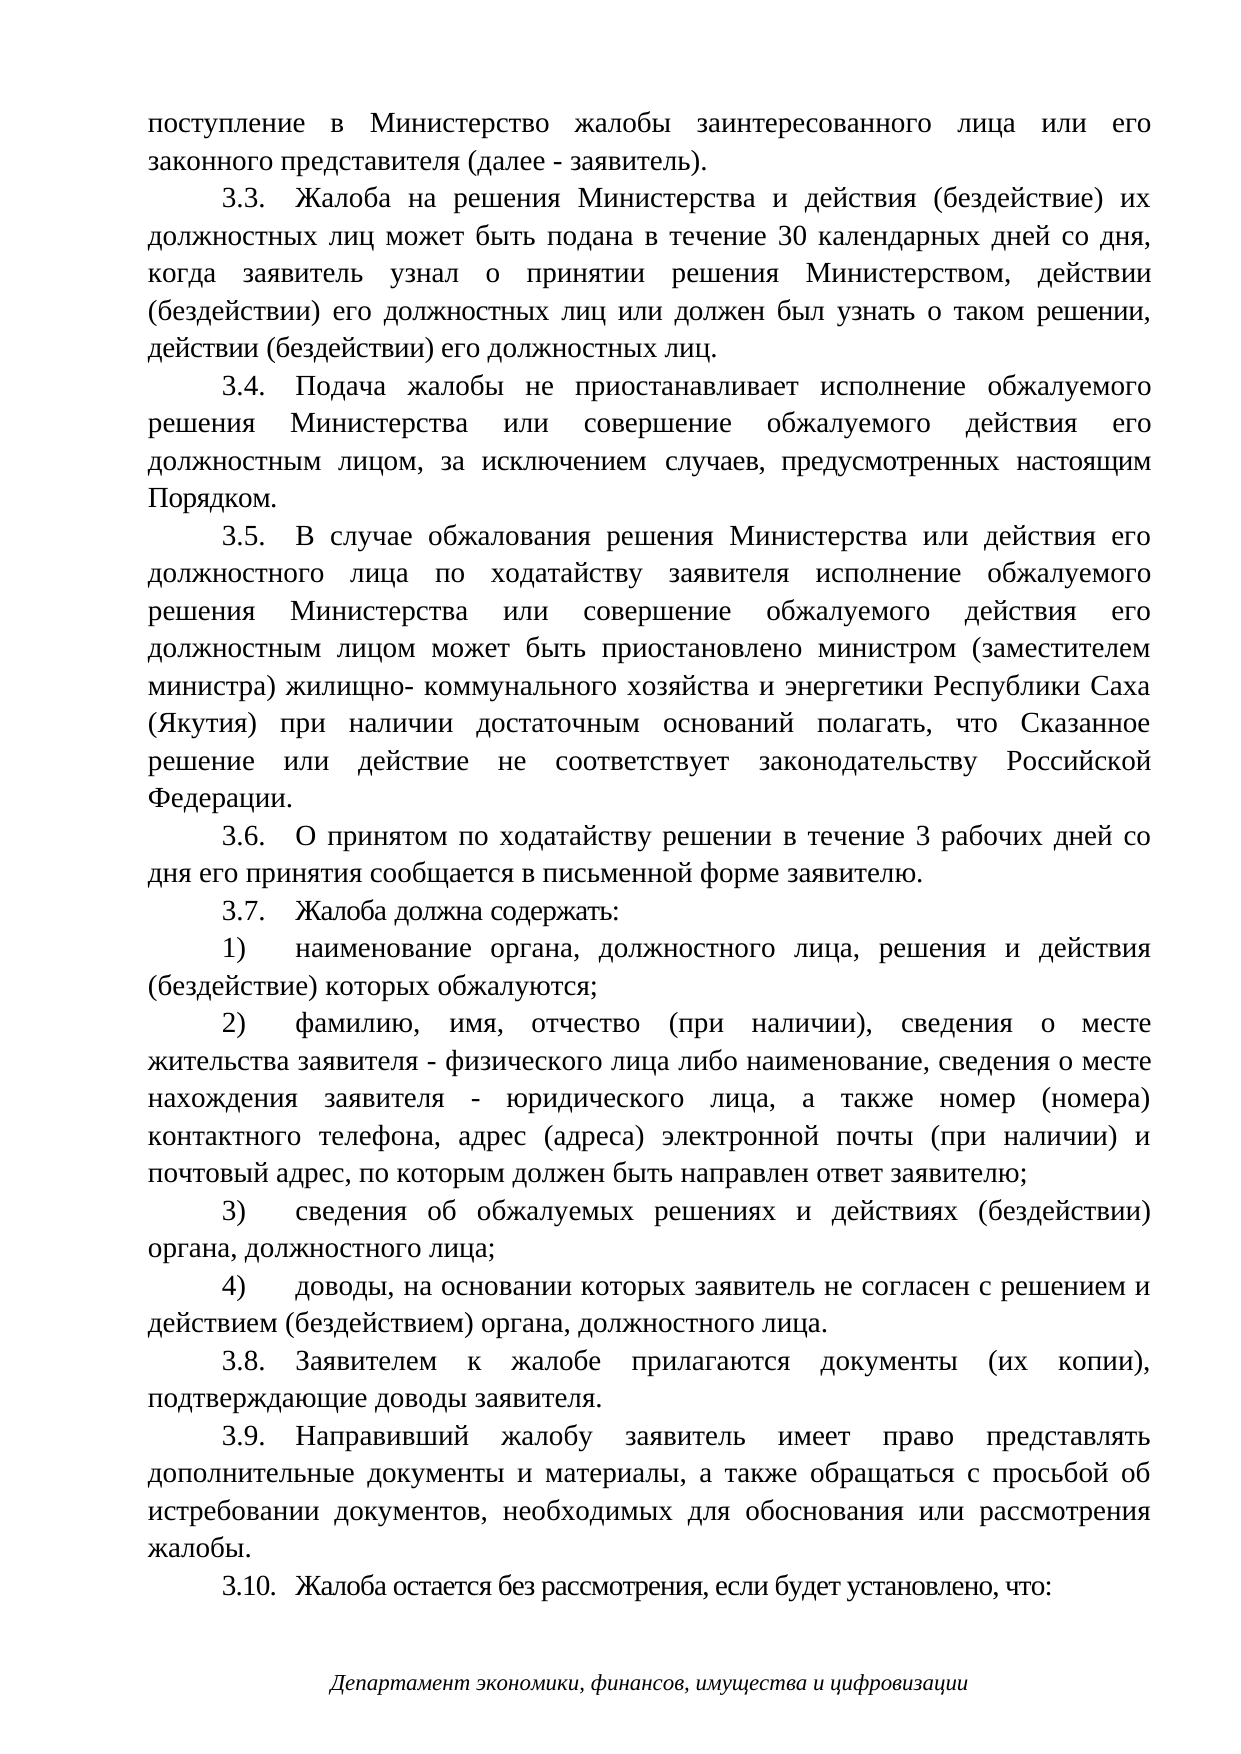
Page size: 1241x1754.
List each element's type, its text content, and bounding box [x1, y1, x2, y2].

list Жалоба должна содержать: [148, 890, 1152, 928]
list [148, 103, 1152, 178]
list Заявителем к жалобе прилагаются документы (их копии), подтверждающие доводы заявителя. [148, 1340, 1152, 1415]
list доводы, на основании которых заявитель не согласен с решением и действием (бездействием) органа, должностного лица. [148, 1265, 1152, 1340]
list Направивший жалобу заявитель имеет право представлять дополнительные документы и материалы, а также обращаться с просьбой об истребовании документов, необходимых для обоснования или рассмотрения жалобы. [148, 1415, 1152, 1565]
list О принятом по ходатайству решении в течение 3 рабочих дней со дня его принятия сообщается в письменной форме заявителю. [148, 815, 1152, 890]
list наименование органа, должностного лица, решения и действия (бездействие) которых обжалуются; [148, 928, 1152, 1003]
list фамилию, имя, отчество (при наличии), сведения о месте жительства заявителя - физического лица либо наименование, сведения о месте нахождения заявителя - юридического лица, а также номер (номера) контактного телефона, адрес (адреса) электронной почты (при наличии) и почтовый адрес, по которым должен быть направлен ответ заявителю; [148, 1003, 1152, 1190]
list Подача жалобы не приостанавливает исполнение обжалуемого решения Министерства или совершение обжалуемого действия его должностным лицом, за исключением случаев, предусмотренных настоящим Порядком. [148, 365, 1152, 515]
list В случае обжалования решения Министерства или действия его должностного лица по ходатайству заявителя исполнение обжалуемого решения Министерства или совершение обжалуемого действия его должностным лицом может быть приостановлено министром (заместителем министра) жилищно- коммунального хозяйства и энергетики Республики Caxa (Якутия) при наличии достаточным оснований полагать, что Сказанное решение или действие не соответствует законодательству Российской Федерации. [148, 515, 1152, 815]
list сведения об обжалуемых решениях и действиях (бездействии) органа, должностного лица; [148, 1190, 1152, 1265]
list Жалоба остается без рассмотрения, если будет установлено, что: [148, 1565, 1152, 1603]
list Жалоба на решения Министерства и действия (бездействие) их должностных лиц может быть подана в течение 30 календарных дней со дня, когда заявитель узнал о принятии решения Министерством, действии (бездействии) его должностных лиц или должен был узнать о таком решении, действии (бездействии) его должностных лиц. [148, 178, 1152, 365]
